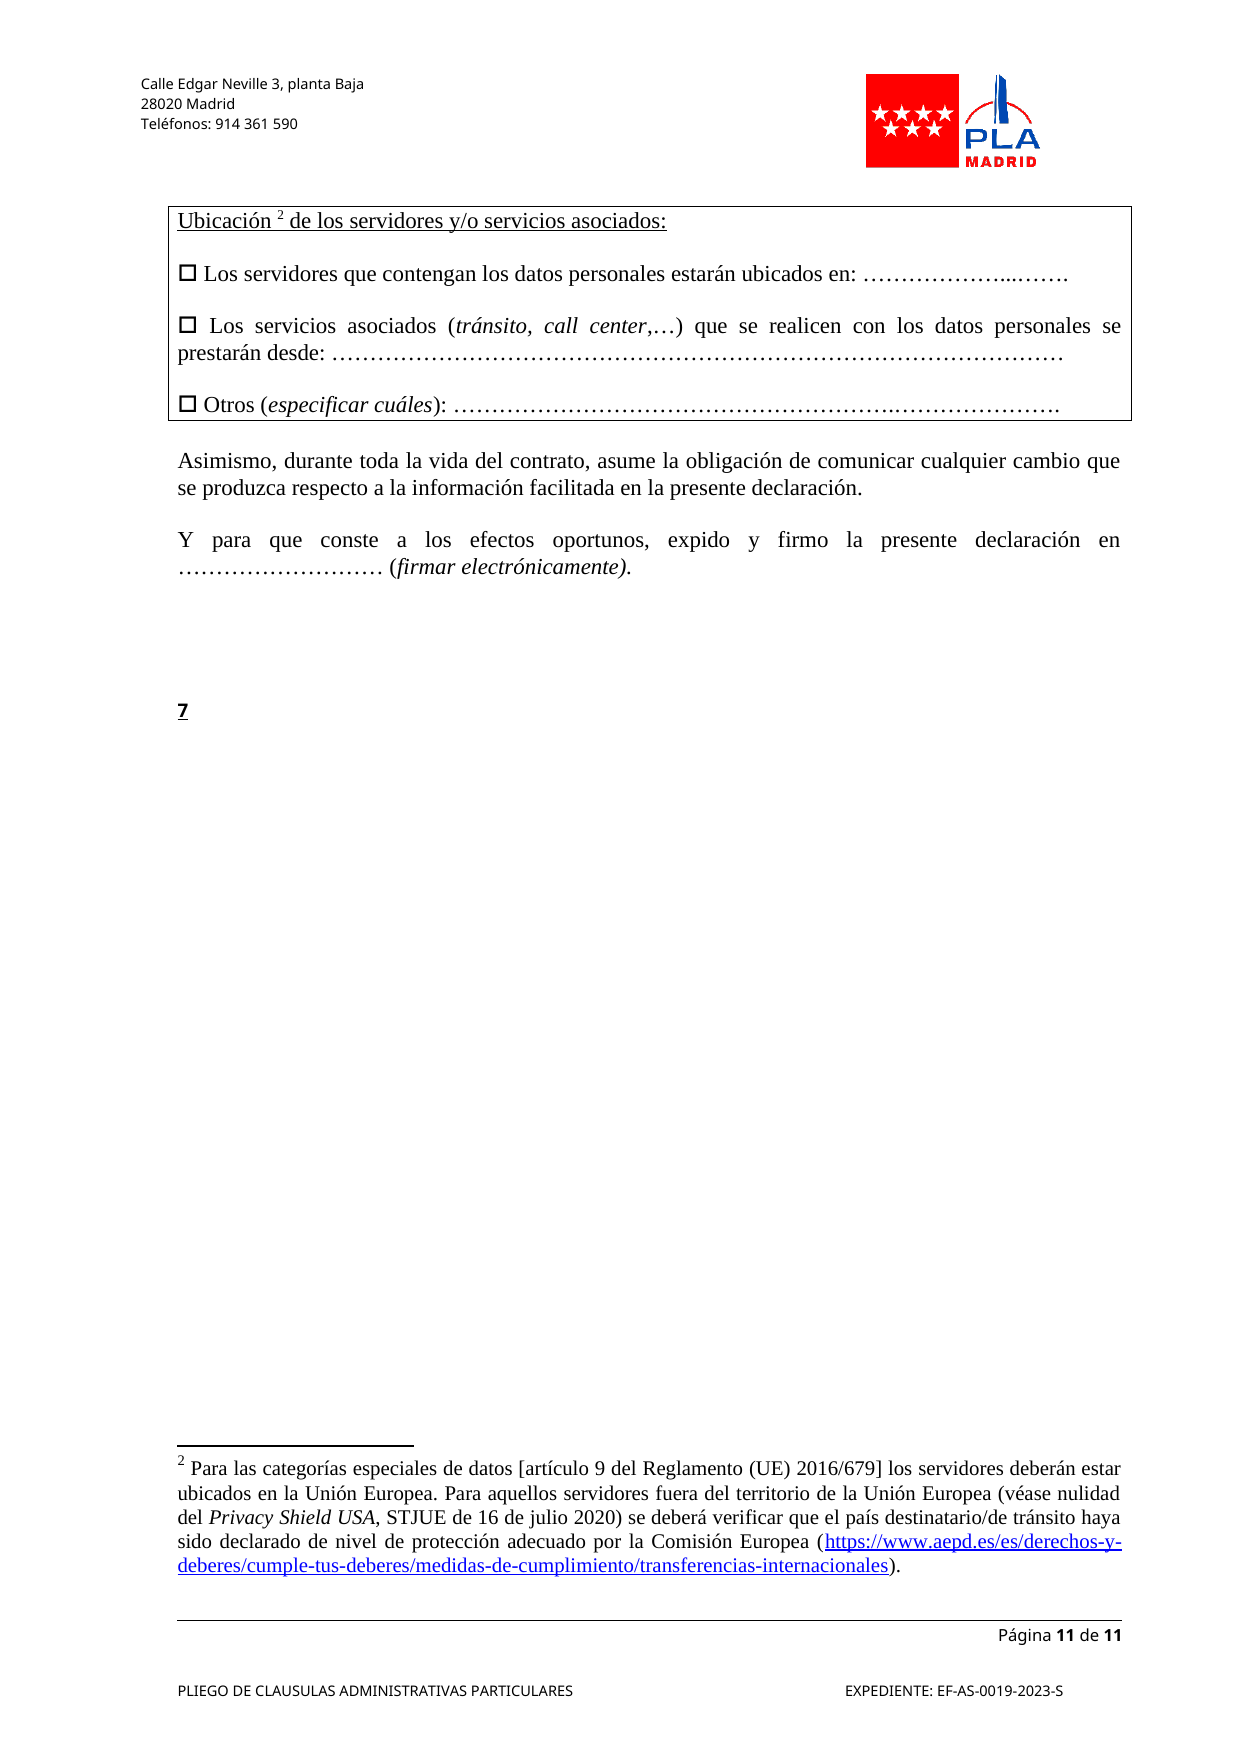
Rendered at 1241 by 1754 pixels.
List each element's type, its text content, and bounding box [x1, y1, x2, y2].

text Ubicación de los servidores y/o servicios asociados: [169, 207, 1131, 233]
text Otros (especificar cuáles): ………………………………………………….…………………. [169, 390, 1131, 420]
text 7 [177, 697, 1122, 722]
text Asimismo, durante toda la vida del contrato, asume la obligación de comunicar cualquier cambio que se produzca respecto a la información facilitada en la presente declaración. [177, 447, 1122, 500]
picture [865, 73, 1042, 168]
text Y para que conste a los efectos oportunos, expido y firmo la presente declaración en ……………………… (firmar electrónicamente). [177, 526, 1122, 579]
text Los servidores que contengan los datos personales estarán ubicados en: ………………...……. [177, 260, 1122, 286]
text Los servicios asociados (tránsito, call center,…) que se realicen con los datos personales se prestarán desde: …………………………………………………………………………………… [177, 312, 1122, 365]
